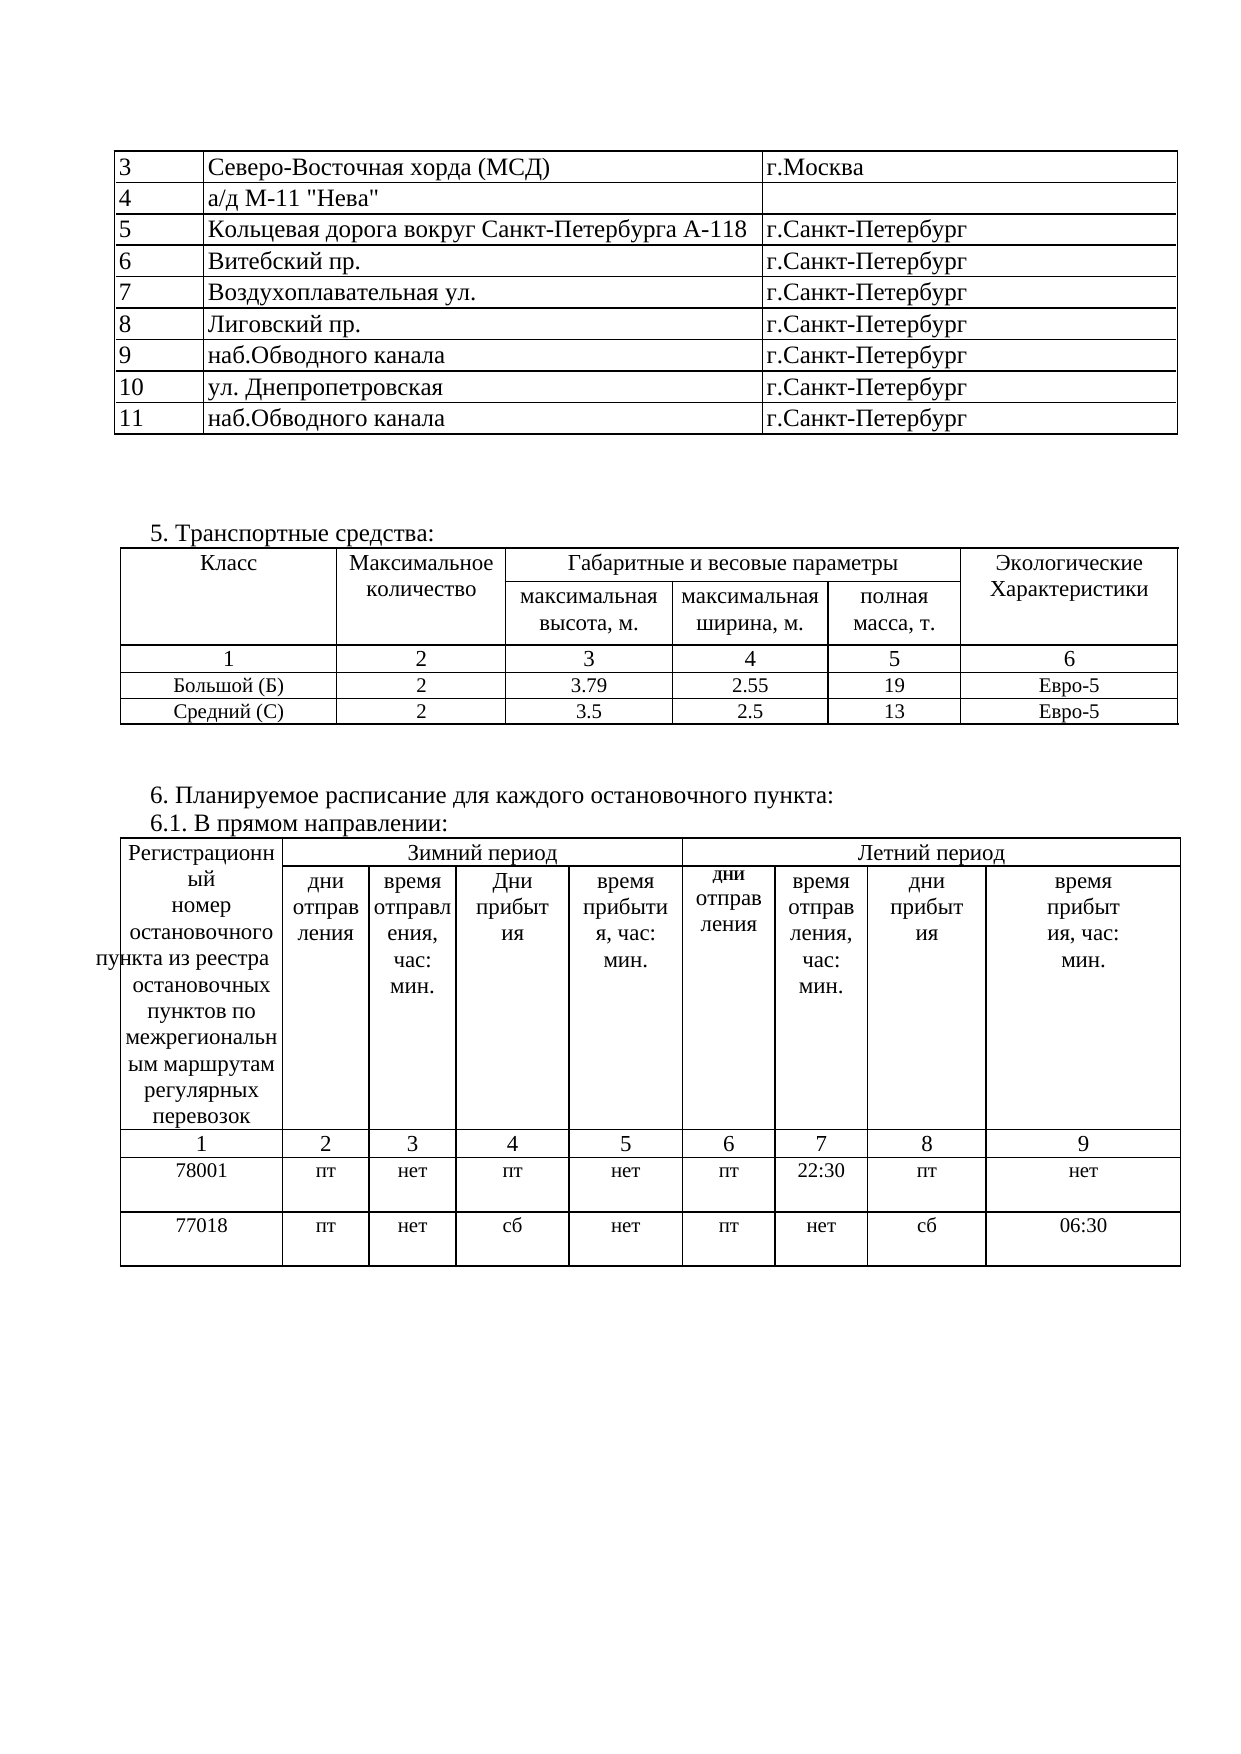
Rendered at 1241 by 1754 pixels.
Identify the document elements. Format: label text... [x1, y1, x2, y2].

table_cell время отправл ения, час: мин. [370, 867, 455, 1129]
table_cell пт [683, 1158, 774, 1211]
table_cell 3 [506, 646, 672, 672]
table_cell пт [283, 1158, 368, 1211]
table_cell Лиговский пр. [204, 309, 762, 339]
table_cell Воздухоплавательная ул. [204, 277, 762, 307]
table_cell 6 [961, 646, 1177, 672]
table_cell 3 [370, 1130, 455, 1157]
table_cell Евро-5 [961, 673, 1177, 697]
table_cell нет [370, 1213, 455, 1265]
table_cell полная масса, т. [829, 582, 960, 644]
table_cell 22:30 [776, 1158, 867, 1211]
table_cell 19 [829, 673, 960, 697]
table_cell Евро-5 [961, 699, 1177, 723]
table_header Летний период [683, 839, 1180, 865]
table_cell 5 [570, 1130, 682, 1157]
table_cell г.Санкт-Петербург [763, 213, 1177, 244]
table_cell максимальная высота, м. [506, 582, 672, 644]
table_cell 8 [868, 1130, 985, 1157]
table_cell г.Санкт-Петербург [763, 339, 1177, 370]
table_cell г.Санкт-Петербург [763, 307, 1177, 339]
table_cell 4 [457, 1130, 568, 1157]
table_cell 4 [115, 183, 203, 213]
table_cell 1 [121, 646, 336, 672]
table_cell пт [683, 1213, 774, 1265]
table_cell максимальная ширина, м. [673, 582, 827, 644]
table_cell 11 [115, 403, 203, 433]
table_cell 2 [337, 699, 505, 723]
table_cell 6 [115, 245, 203, 276]
table_cell 4 [673, 646, 827, 672]
table_cell 2.5 [673, 699, 827, 723]
table_cell 78001 [121, 1158, 282, 1211]
table_cell 7 [115, 277, 203, 307]
table_cell г.Москва [763, 152, 1177, 181]
text 5. Транспортные средства: [150, 518, 1090, 547]
table_header Экологические Характеристики [961, 549, 1177, 644]
table_cell пт [457, 1158, 568, 1211]
table_cell время прибыт ия, час: мин. [987, 867, 1180, 1129]
table_header Габаритные и весовые параметры [506, 549, 960, 581]
table_cell нет [570, 1213, 682, 1265]
table_cell нет [570, 1158, 682, 1211]
table_cell нет [776, 1213, 867, 1265]
table_cell г.Санкт-Петербург [763, 402, 1177, 433]
table_cell г.Санкт-Петербург [763, 276, 1177, 307]
table_header Регистрационный номер остановочного пункта из реестра остановочных пунктов по межрегиональным маршрутам регулярных перевозок [121, 839, 282, 1129]
table_cell наб.Обводного канала [204, 340, 762, 370]
table_cell [763, 181, 1177, 213]
table_cell 2 [283, 1130, 368, 1157]
table_cell 3.5 [506, 699, 672, 723]
table_cell 6 [683, 1130, 774, 1157]
table_cell ул. Днепропетровская [204, 372, 762, 402]
table_cell 1 [121, 1130, 282, 1157]
text 6. Планируемое расписание для каждого остановочного пункта: [150, 780, 1090, 808]
table_cell Северо-Восточная хорда (МСД) [204, 152, 762, 181]
table_cell 77018 [121, 1213, 282, 1265]
table_header Класс [121, 549, 336, 644]
table_header Зимний период [283, 839, 682, 865]
table_cell 9 [115, 340, 203, 370]
table_cell 10 [115, 371, 203, 402]
table_cell сб [457, 1213, 568, 1265]
table_cell пт [868, 1158, 985, 1211]
table_cell 7 [776, 1130, 867, 1157]
table_cell нет [987, 1158, 1180, 1211]
table_cell 3.79 [506, 673, 672, 697]
table_cell 2 [337, 673, 505, 697]
table_cell нет [370, 1158, 455, 1211]
table_cell Большой (Б) [121, 673, 336, 697]
table_cell время отправ ления, час: мин. [776, 867, 867, 1129]
table_cell 06:30 [987, 1213, 1180, 1265]
table_cell Кольцевая дорога вокруг Санкт-Петербурга А-118 [204, 215, 762, 244]
table_cell Дни прибыт ия [457, 867, 568, 1129]
table_cell дни прибыт ия [868, 867, 985, 1129]
text 6.1. В прямом направлении: [150, 808, 1090, 837]
table_cell 2.55 [673, 673, 827, 697]
table_cell 8 [115, 308, 203, 339]
table_cell 5 [115, 214, 203, 244]
table_cell сб [868, 1213, 985, 1265]
table_cell 5 [829, 646, 960, 672]
table_header Максимальное количество [337, 549, 505, 644]
table_cell г.Санкт-Петербург [763, 370, 1177, 402]
table_cell Средний (С) [121, 699, 336, 723]
table_cell ДНИ отправ ления [683, 867, 774, 1129]
table_cell 13 [829, 699, 960, 723]
table_cell 9 [987, 1130, 1180, 1157]
table_cell Витебский пр. [204, 246, 762, 276]
table_cell 3 [115, 152, 203, 181]
table_cell дни отправ ления [283, 867, 368, 1129]
table_cell г.Санкт-Петербург [763, 244, 1177, 276]
table_cell 2 [337, 646, 505, 672]
table_cell а/д М-11 "Нева" [204, 183, 762, 213]
table_cell время прибыти я, час: мин. [570, 867, 682, 1129]
table_cell наб.Обводного канала [204, 403, 762, 433]
table_cell пт [283, 1213, 368, 1265]
